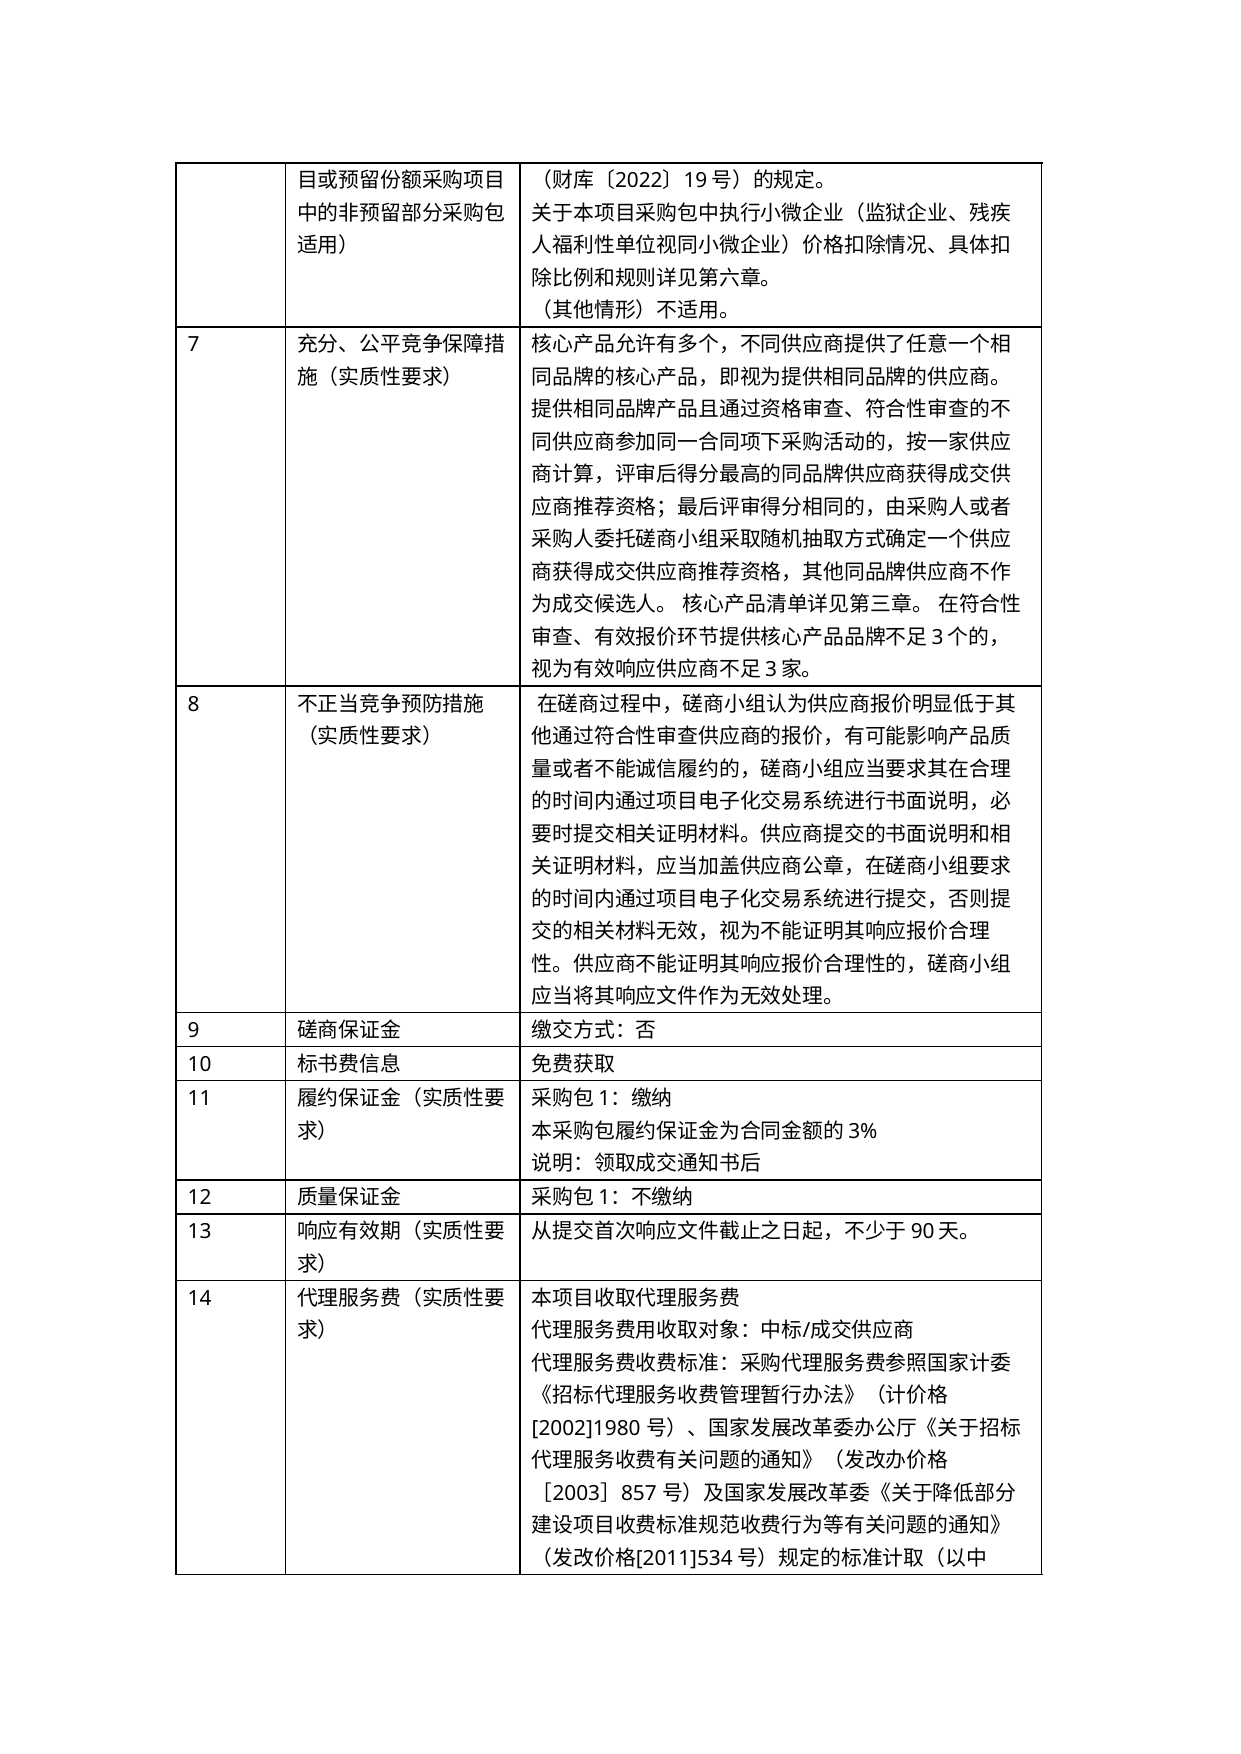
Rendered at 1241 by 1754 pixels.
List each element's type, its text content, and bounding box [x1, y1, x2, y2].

table_cell 不正当竞争预防措施 （实质性要求） [286, 687, 519, 1012]
table_cell 标书费信息 [286, 1047, 519, 1080]
table_cell 6 [177, 164, 285, 326]
table_cell 充分、公平竞争保障措施（实质性要求） [286, 328, 519, 685]
table_cell 从提交首次响应文件截止之日起，不少于90天。 [521, 1215, 1041, 1279]
table_cell 磋商保证金 [286, 1013, 519, 1046]
table_cell 免费获取 [521, 1047, 1041, 1080]
table_cell 8 [177, 687, 285, 1012]
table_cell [286, 164, 519, 326]
table_cell 质量保证金 [286, 1181, 519, 1213]
table_cell 代理服务费（实质性要求） [286, 1281, 519, 1573]
table_cell 采购包1：缴纳 本采购包履约保证金为合同金额的3% 说明：领取成交通知书后 [521, 1081, 1041, 1179]
table_cell 13 [177, 1215, 285, 1279]
table_cell 响应有效期（实质性要求） [286, 1215, 519, 1279]
table_cell 在磋商过程中，磋商小组认为供应商报价明显低于其他通过符合性审查供应商的报价，有可能影响产品质量或者不能诚信履约的，磋商小组应当要求其在合理的时间内通过项目电子化交易系统进行书面说明，必要时提交相关证明材料。供应商提交的书面说明和相关证明材料，应当加盖供应商公章，在磋商小组要求的时间内通过项目电子化交易系统进行提交，否则提交的相关材料无效，视为不能证明其响应报价合理性。供应商不能证明其响应报价合理性的，磋商小组应当将其响应文件作为无效处理。 [521, 687, 1041, 1012]
table_cell 7 [177, 328, 285, 685]
table_cell 12 [177, 1181, 285, 1213]
table_cell 11 [177, 1081, 285, 1179]
table_cell 核心产品允许有多个，不同供应商提供了任意一个相同品牌的核心产品，即视为提供相同品牌的供应商。 提供相同品牌产品且通过资格审查、符合性审查的不同供应商参加同一合同项下采购活动的，按一家供应商计算，评审后得分最高的同品牌供应商获得成交供应商推荐资格；最后评审得分相同的，由采购人或者采购人委托磋商小组采取随机抽取方式确定一个供应商获得成交供应商推荐资格，其他同品牌供应商不作为成交候选人。 核心产品清单详见第三章。 在符合性审查、有效报价环节提供核心产品品牌不足3个的，视为有效响应供应商不足3家。 [521, 328, 1041, 685]
table_cell 缴交方式：否 [521, 1013, 1041, 1046]
table_cell 采购包1：不缴纳 [521, 1181, 1041, 1213]
table_cell 14 [177, 1281, 285, 1573]
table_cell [521, 164, 1041, 326]
table_cell 履约保证金（实质性要求） [286, 1081, 519, 1179]
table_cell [521, 1281, 1041, 1573]
table_cell 10 [177, 1047, 285, 1080]
table_cell 9 [177, 1013, 285, 1046]
